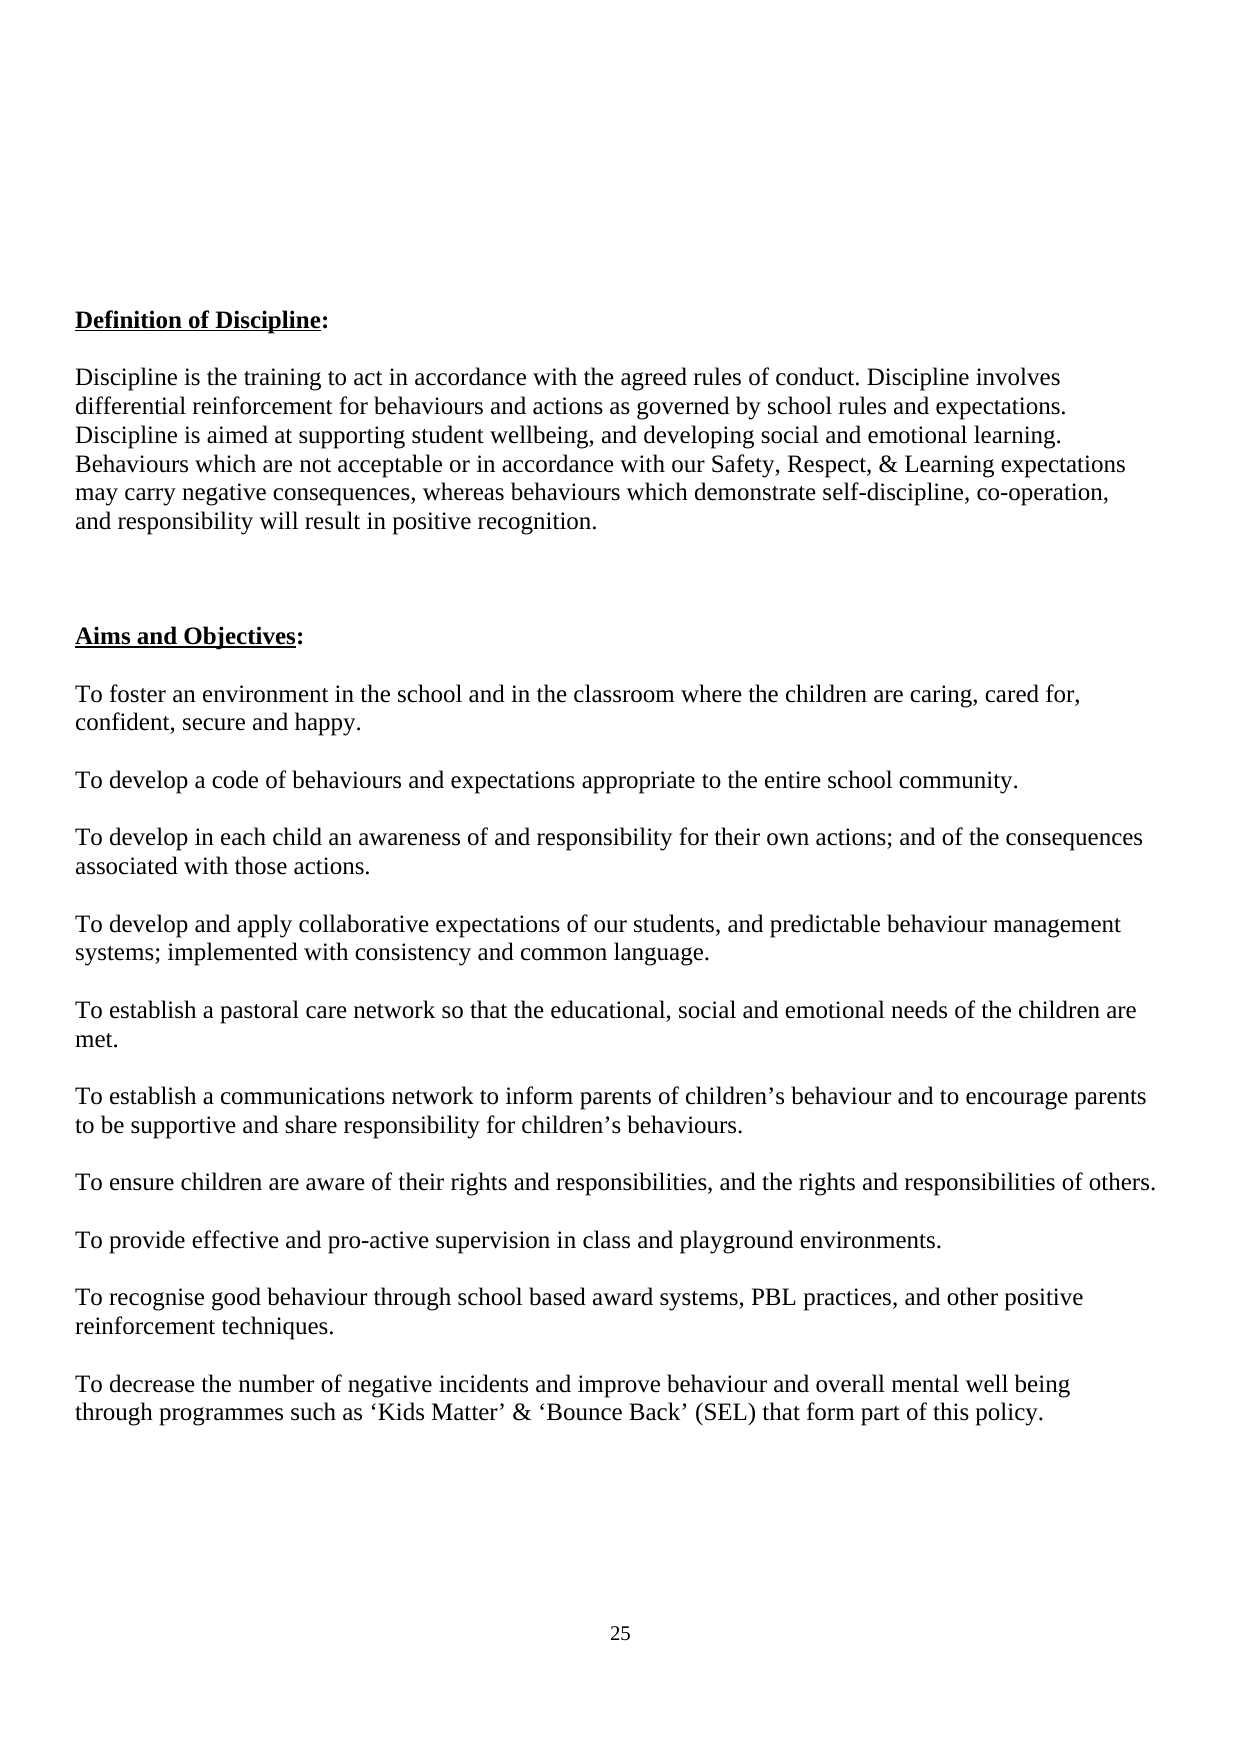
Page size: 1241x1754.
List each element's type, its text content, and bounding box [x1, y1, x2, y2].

text To ensure children are aware of their rights and responsibilities, and the rights and responsibilities of others. [75, 1167, 1165, 1196]
text Definition of Discipline: [75, 305, 1165, 334]
text Aims and Objectives: [75, 621, 1165, 650]
text To develop and apply collaborative expectations of our students, and predictable behaviour management systems; implemented with consistency and common language. [75, 909, 1165, 966]
text To establish a pastoral care network so that the educational, social and emotional needs of the children are met. [75, 995, 1165, 1052]
text To foster an environment in the school and in the classroom where the children are caring, cared for, confident, secure and happy. [75, 679, 1165, 736]
text Discipline is the training to act in accordance with the agreed rules of conduct. Discipline involves differential reinforcement for behaviours and actions as governed by school rules and expectations. Discipline is aimed at supporting student wellbeing, and developing social and emotional learning. [75, 362, 1165, 449]
text and responsibility will result in positive recognition. [75, 506, 1165, 535]
text To develop a code of behaviours and expectations appropriate to the entire school community. [75, 765, 1165, 794]
text Behaviours which are not acceptable or in accordance with our Safety, Respect, & Learning expectations may carry negative consequences, whereas behaviours which demonstrate self-discipline, co-operation, [75, 449, 1165, 506]
text To develop in each child an awareness of and responsibility for their own actions; and of the consequences associated with those actions. [75, 822, 1165, 880]
text To decrease the number of negative incidents and improve behaviour and overall mental well being [75, 1369, 1165, 1397]
text To provide effective and pro-active supervision in class and playground environments. [75, 1225, 1165, 1254]
text through programmes such as ‘Kids Matter’ & ‘Bounce Back’ (SEL) that form part of this policy. [75, 1397, 1165, 1426]
text To recognise good behaviour through school based award systems, PBL practices, and other positive reinforcement techniques. [75, 1282, 1165, 1340]
text To establish a communications network to inform parents of children’s behaviour and to encourage parents to be supportive and share responsibility for children’s behaviours. [75, 1081, 1165, 1139]
